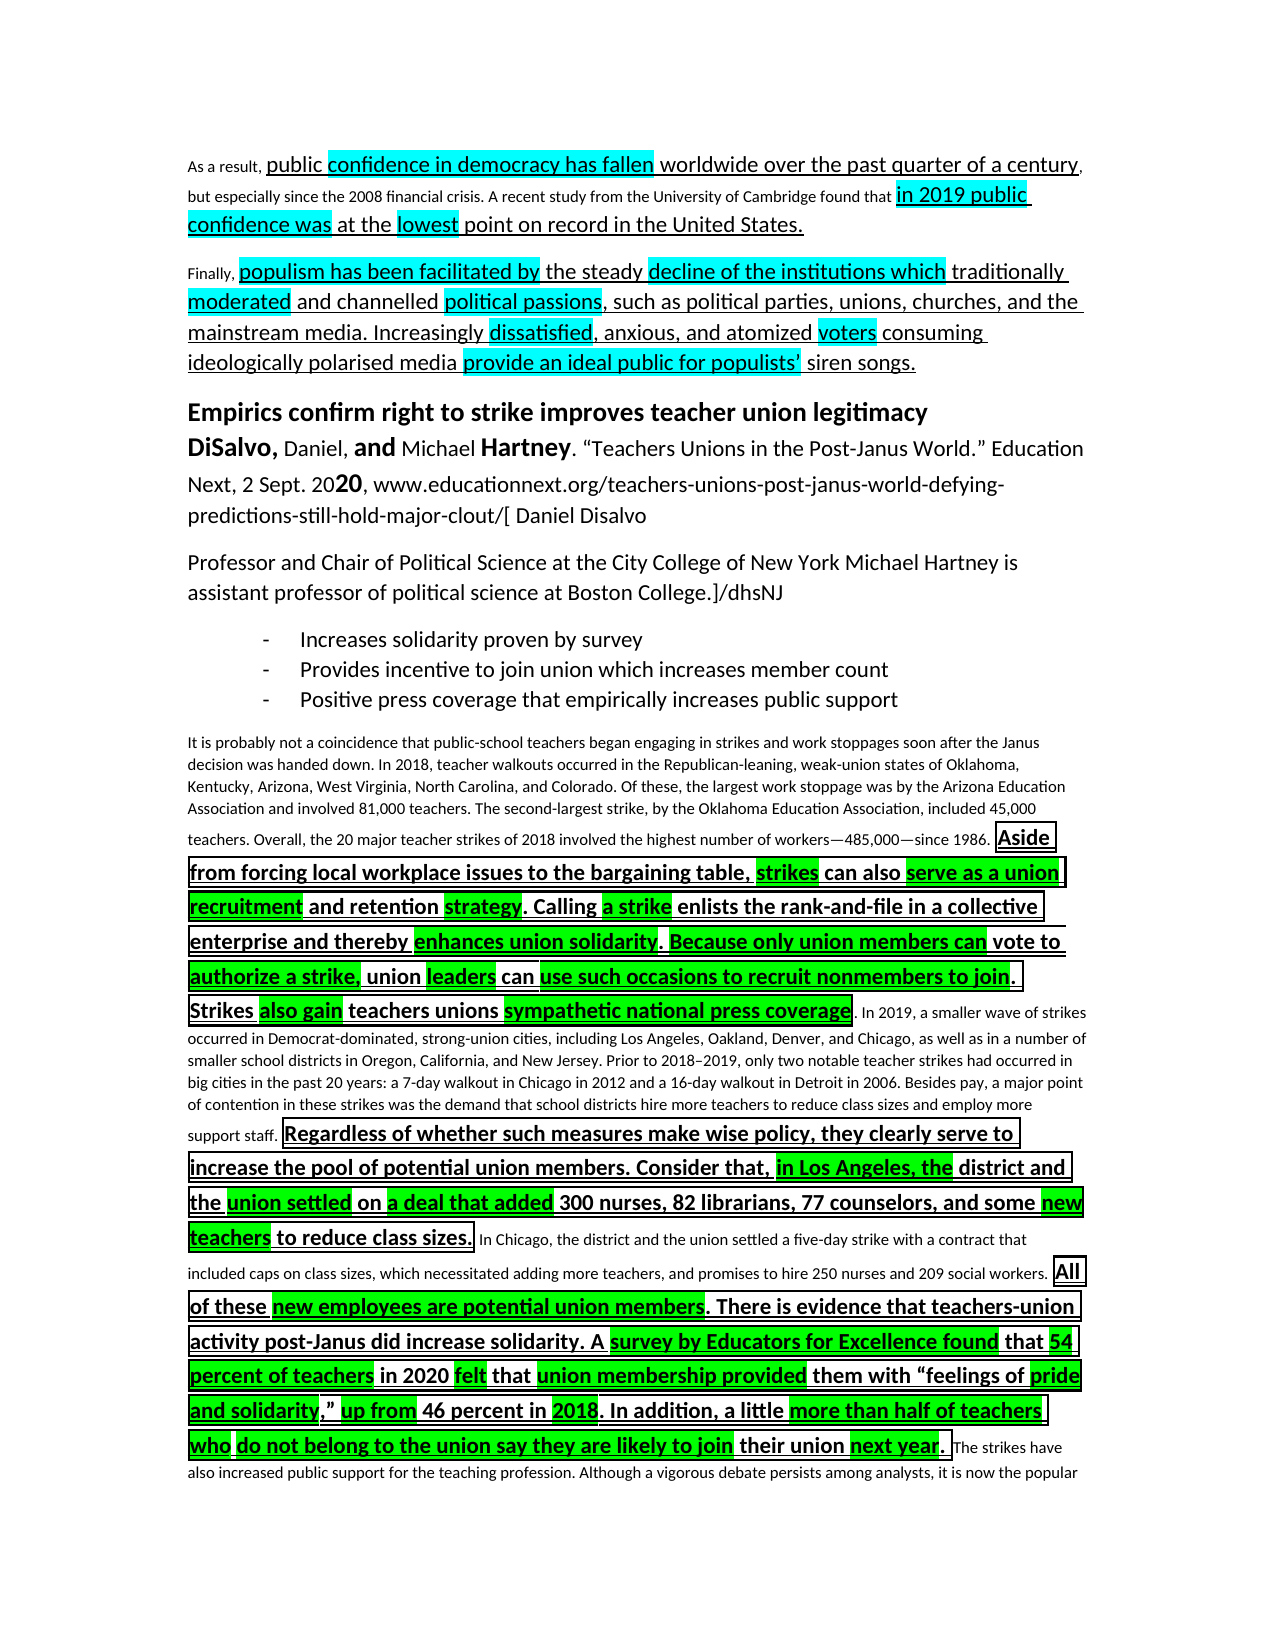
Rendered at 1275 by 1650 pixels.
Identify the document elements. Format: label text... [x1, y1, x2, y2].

text DiSalvo, Daniel, and Michael Hartney. “Teachers Unions in the Post-Janus World.” Education Next, 2 Sept. 2020, www.educationnext.org/teachers-unions-post-janus-world-defying-predictions-still-hold-major-clout/[ Daniel Disalvo [187, 430, 1087, 529]
text As a result, public confidence in democracy has fallen worldwide over the past quarter of a century, but especially since the 2008 financial crisis. A recent study from the University of Cambridge found that in 2019 public confidence was at the lowest point on record in the United States. [187, 150, 1087, 238]
text Professor and Chair of Political Science at the City College of New York Michael Hartney is assistant professor of political science at Boston College.]/dhsNJ [187, 548, 1087, 606]
list Positive press coverage that empirically increases public support [262, 686, 1087, 714]
list Increases solidarity proven by survey [262, 625, 1087, 653]
subtitle Empirics confirm right to strike improves teacher union legitimacy [187, 395, 1087, 428]
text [187, 732, 1087, 1483]
list Provides incentive to join union which increases member count [262, 655, 1087, 683]
text Finally, populism has been facilitated by the steady decline of the institutions which traditionally moderated and channelled political passions, such as political parties, unions, churches, and the mainstream media. Increasingly dissatisfied, anxious, and atomized voters consuming ideologically polarised media provide an ideal public for populists’ siren songs. [187, 257, 1087, 376]
